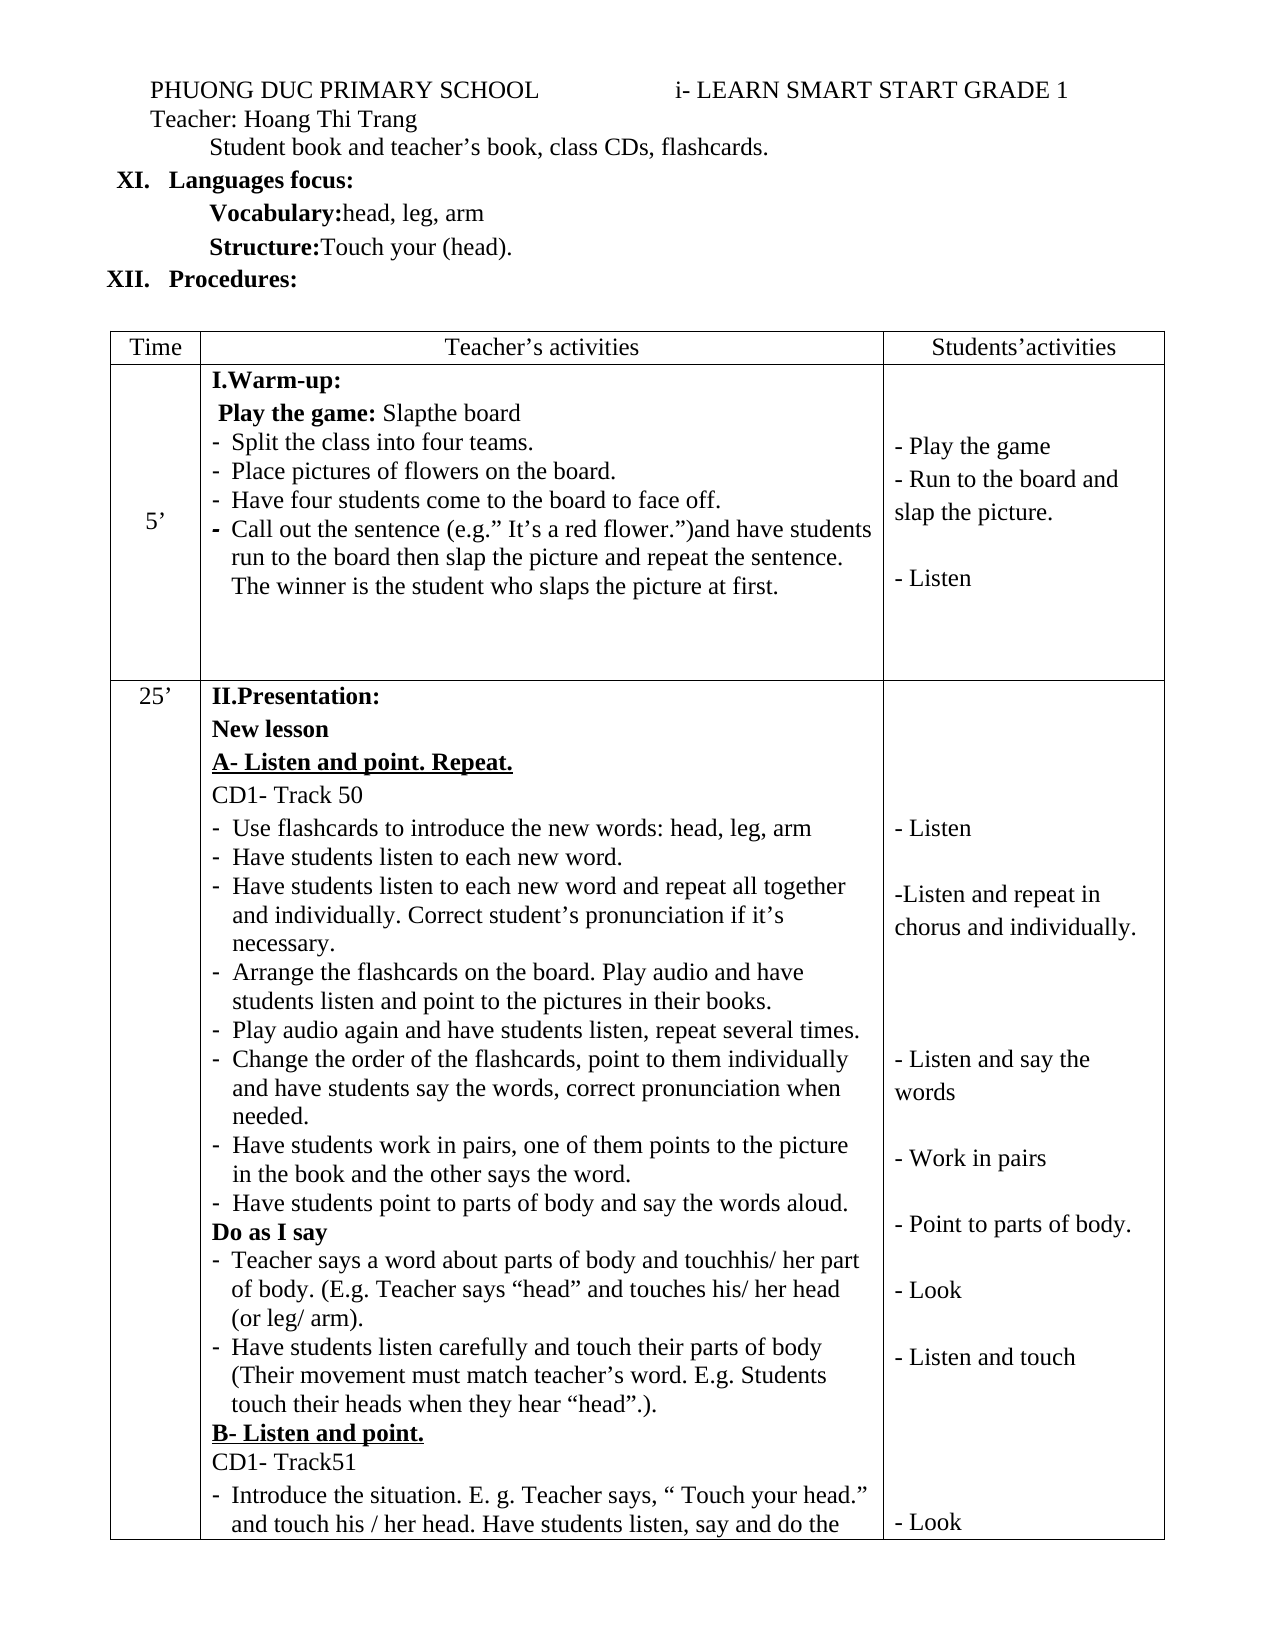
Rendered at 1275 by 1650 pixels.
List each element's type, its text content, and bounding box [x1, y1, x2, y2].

table_header Teacher’s activities [201, 332, 883, 364]
table_cell - Play the game - Run to the board and slap the picture. - Listen [884, 365, 1164, 680]
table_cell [201, 681, 883, 1539]
list Languages focus: [150, 166, 1125, 194]
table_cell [884, 681, 1164, 1539]
text Structure:Touch your (head). [150, 232, 1125, 260]
text Student book and teacher’s book, class CDs, flashcards. [150, 132, 1125, 161]
table_cell 25’ [111, 681, 200, 1539]
table_cell I.Warm-up: Play the game: Slapthe board Split the class into four teams. Place pictures of flowers on the board. Have four students come to the board to face off. Call out the sentence (e.g.” It’s a red flower.”)and have students run to the board then slap the picture and repeat the sentence. The winner is the student who slaps the picture at first. [201, 365, 883, 680]
table_header Students’activities [884, 332, 1164, 364]
text Vocabulary:head, leg, arm [150, 198, 1125, 227]
table_header Time [111, 332, 200, 364]
list Procedures: [150, 264, 1125, 293]
table_cell 5’ [111, 365, 200, 680]
